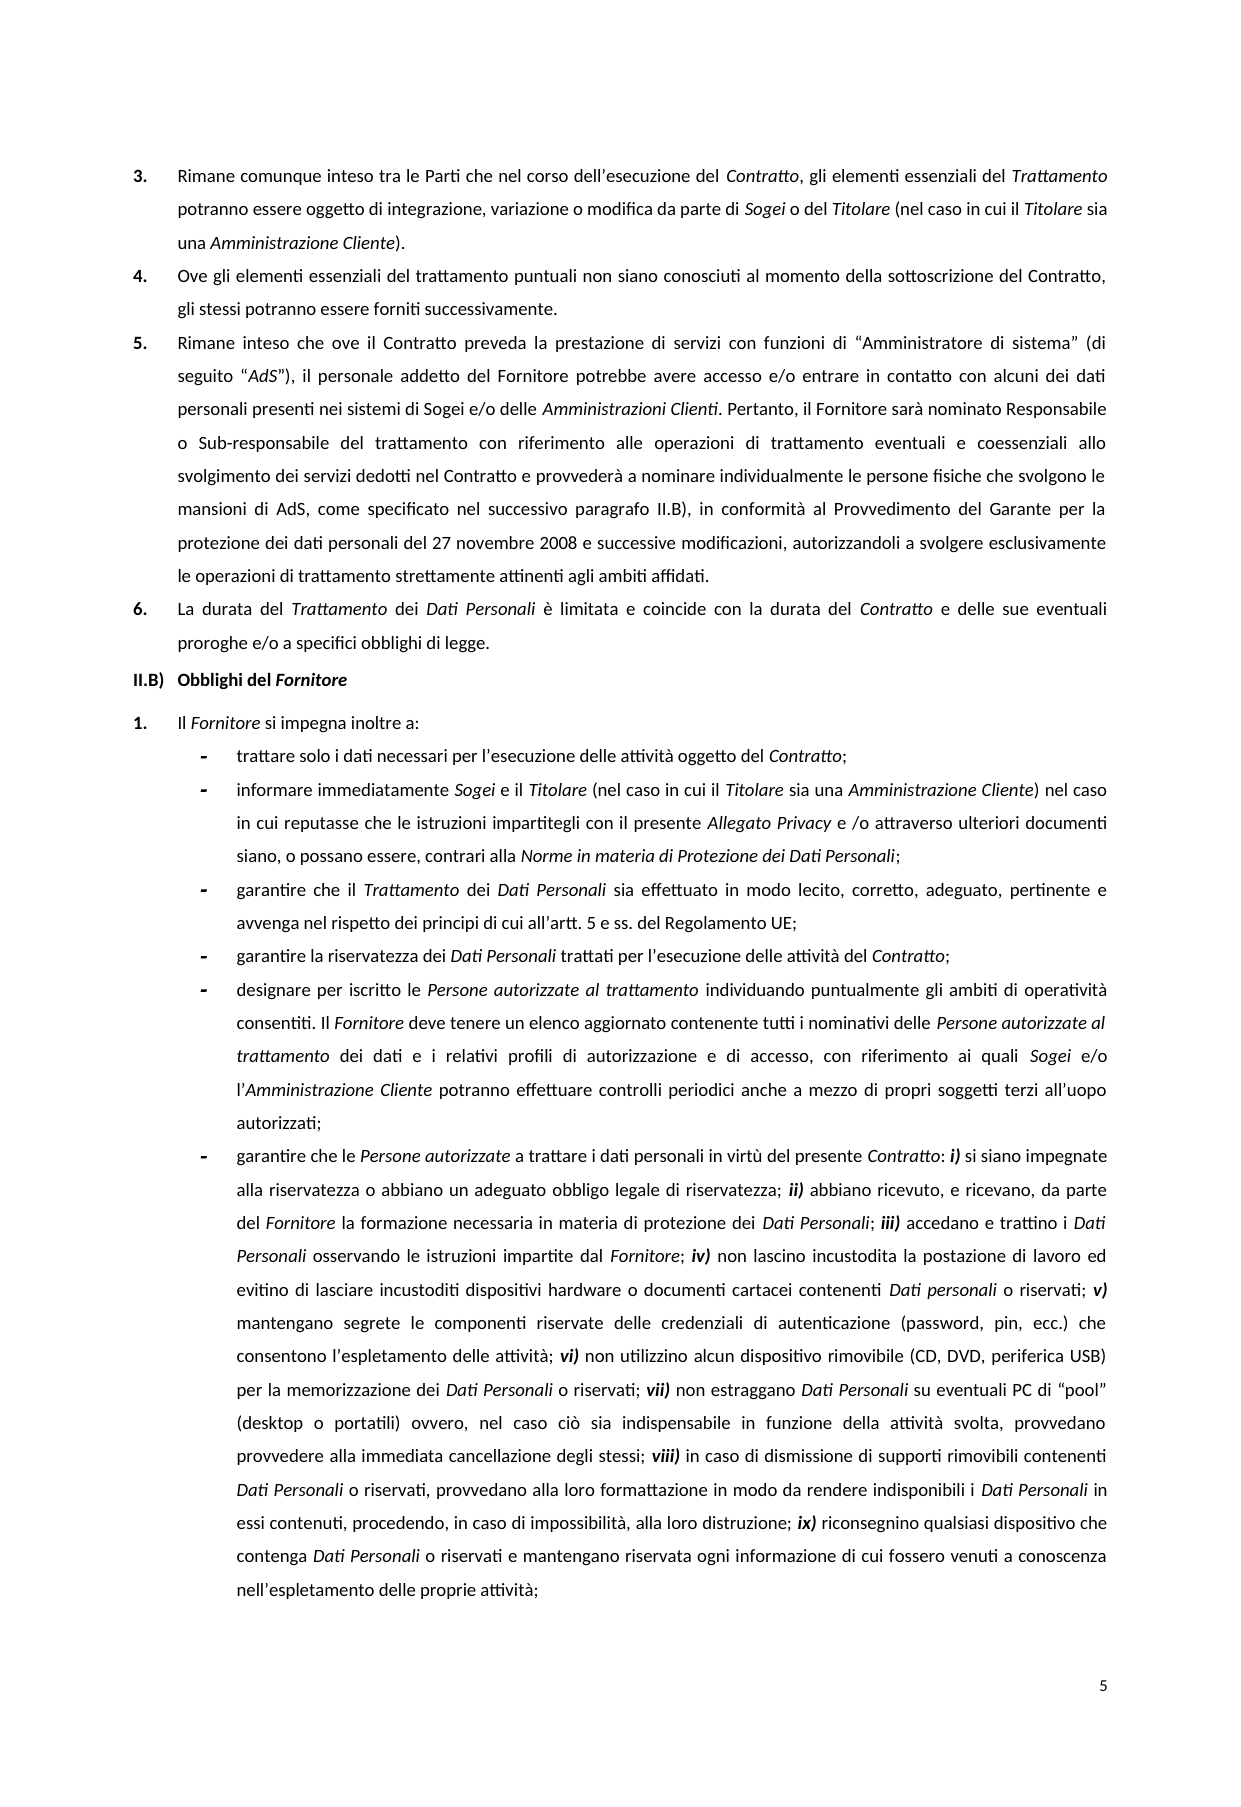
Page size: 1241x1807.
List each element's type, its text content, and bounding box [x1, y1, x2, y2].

list designare per iscritto le Persone autorizzate al trattamento individuando puntualmente gli ambiti di operatività consentiti. Il Fornitore deve tenere un elenco aggiornato contenente tutti i nominativi delle Persone autorizzate al trattamento dei dati e i relativi profili di autorizzazione e di accesso, con riferimento ai quali Sogei e/o l’Amministrazione Cliente potranno effettuare controlli periodici anche a mezzo di propri soggetti terzi all’uopo autorizzati; [199, 969, 1107, 1136]
list Rimane comunque inteso tra le Parti che nel corso dell’esecuzione del Contratto, gli elementi essenziali del Trattamento potranno essere oggetto di integrazione, variazione o modifica da parte di Sogei o del Titolare (nel caso in cui il Titolare sia una Amministrazione Cliente). [133, 156, 1107, 256]
list La durata del Trattamento dei Dati Personali è limitata e coincide con la durata del Contratto e delle sue eventuali proroghe e/o a specifici obblighi di legge. [133, 589, 1107, 656]
list Ove gli elementi essenziali del trattamento puntuali non siano conosciuti al momento della sottoscrizione del Contratto, gli stessi potranno essere forniti successivamente. [133, 256, 1107, 322]
list garantire che le Persone autorizzate a trattare i dati personali in virtù del presente Contratto: i) si siano impegnate alla riservatezza o abbiano un adeguato obbligo legale di riservatezza; ii) abbiano ricevuto, e ricevano, da parte del Fornitore la formazione necessaria in materia di protezione dei Dati Personali; iii) accedano e trattino i Dati Personali osservando le istruzioni impartite dal Fornitore; iv) non lascino incustodita la postazione di lavoro ed evitino di lasciare incustoditi dispositivi hardware o documenti cartacei contenenti Dati personali o riservati; v) mantengano segrete le componenti riservate delle credenziali di autenticazione (password, pin, ecc.) che consentono l’espletamento delle attività; vi) non utilizzino alcun dispositivo rimovibile (CD, DVD, periferica USB) per la memorizzazione dei Dati Personali o riservati; vii) non estraggano Dati Personali su eventuali PC di “pool” (desktop o portatili) ovvero, nel caso ciò sia indispensabile in funzione della attività svolta, provvedano provvedere alla immediata cancellazione degli stessi; viii) in caso di dismissione di supporti rimovibili contenenti Dati Personali o riservati, provvedano alla loro formattazione in modo da rendere indisponibili i Dati Personali in essi contenuti, procedendo, in caso di impossibilità, alla loro distruzione; ix) riconsegnino qualsiasi dispositivo che contenga Dati Personali o riservati e mantengano riservata ogni informazione di cui fossero venuti a conoscenza nell’espletamento delle proprie attività; [199, 1136, 1107, 1603]
list garantire la riservatezza dei Dati Personali trattati per l’esecuzione delle attività del Contratto; [199, 936, 1107, 969]
list Rimane inteso che ove il Contratto preveda la prestazione di servizi con funzioni di “Amministratore di sistema” (di seguito “AdS”), il personale addetto del Fornitore potrebbe avere accesso e/o entrare in contatto con alcuni dei dati personali presenti nei sistemi di Sogei e/o delle Amministrazioni Clienti. Pertanto, il Fornitore sarà nominato Responsabile o Sub-responsabile del trattamento con riferimento alle operazioni di trattamento eventuali e coessenziali allo svolgimento dei servizi dedotti nel Contratto e provvederà a nominare individualmente le persone fisiche che svolgono le mansioni di AdS, come specificato nel successivo paragrafo II.B), in conformità al Provvedimento del Garante per la protezione dei dati personali del 27 novembre 2008 e successive modificazioni, autorizzandoli a svolgere esclusivamente le operazioni di trattamento strettamente attinenti agli ambiti affidati. [133, 322, 1107, 589]
list trattare solo i dati necessari per l’esecuzione delle attività oggetto del Contratto; [199, 736, 1107, 769]
list garantire che il Trattamento dei Dati Personali sia effettuato in modo lecito, corretto, adeguato, pertinente e avvenga nel rispetto dei principi di cui all’artt. 5 e ss. del Regolamento UE; [199, 869, 1107, 936]
list informare immediatamente Sogei e il Titolare (nel caso in cui il Titolare sia una Amministrazione Cliente) nel caso in cui reputasse che le istruzioni impartitegli con il presente Allegato Privacy e /o attraverso ulteriori documenti siano, o possano essere, contrari alla Norme in materia di Protezione dei Dati Personali; [199, 769, 1107, 869]
list Il Fornitore si impegna inoltre a: [133, 703, 1107, 736]
subtitle II.B) Obblighi del Fornitore [133, 668, 1107, 691]
